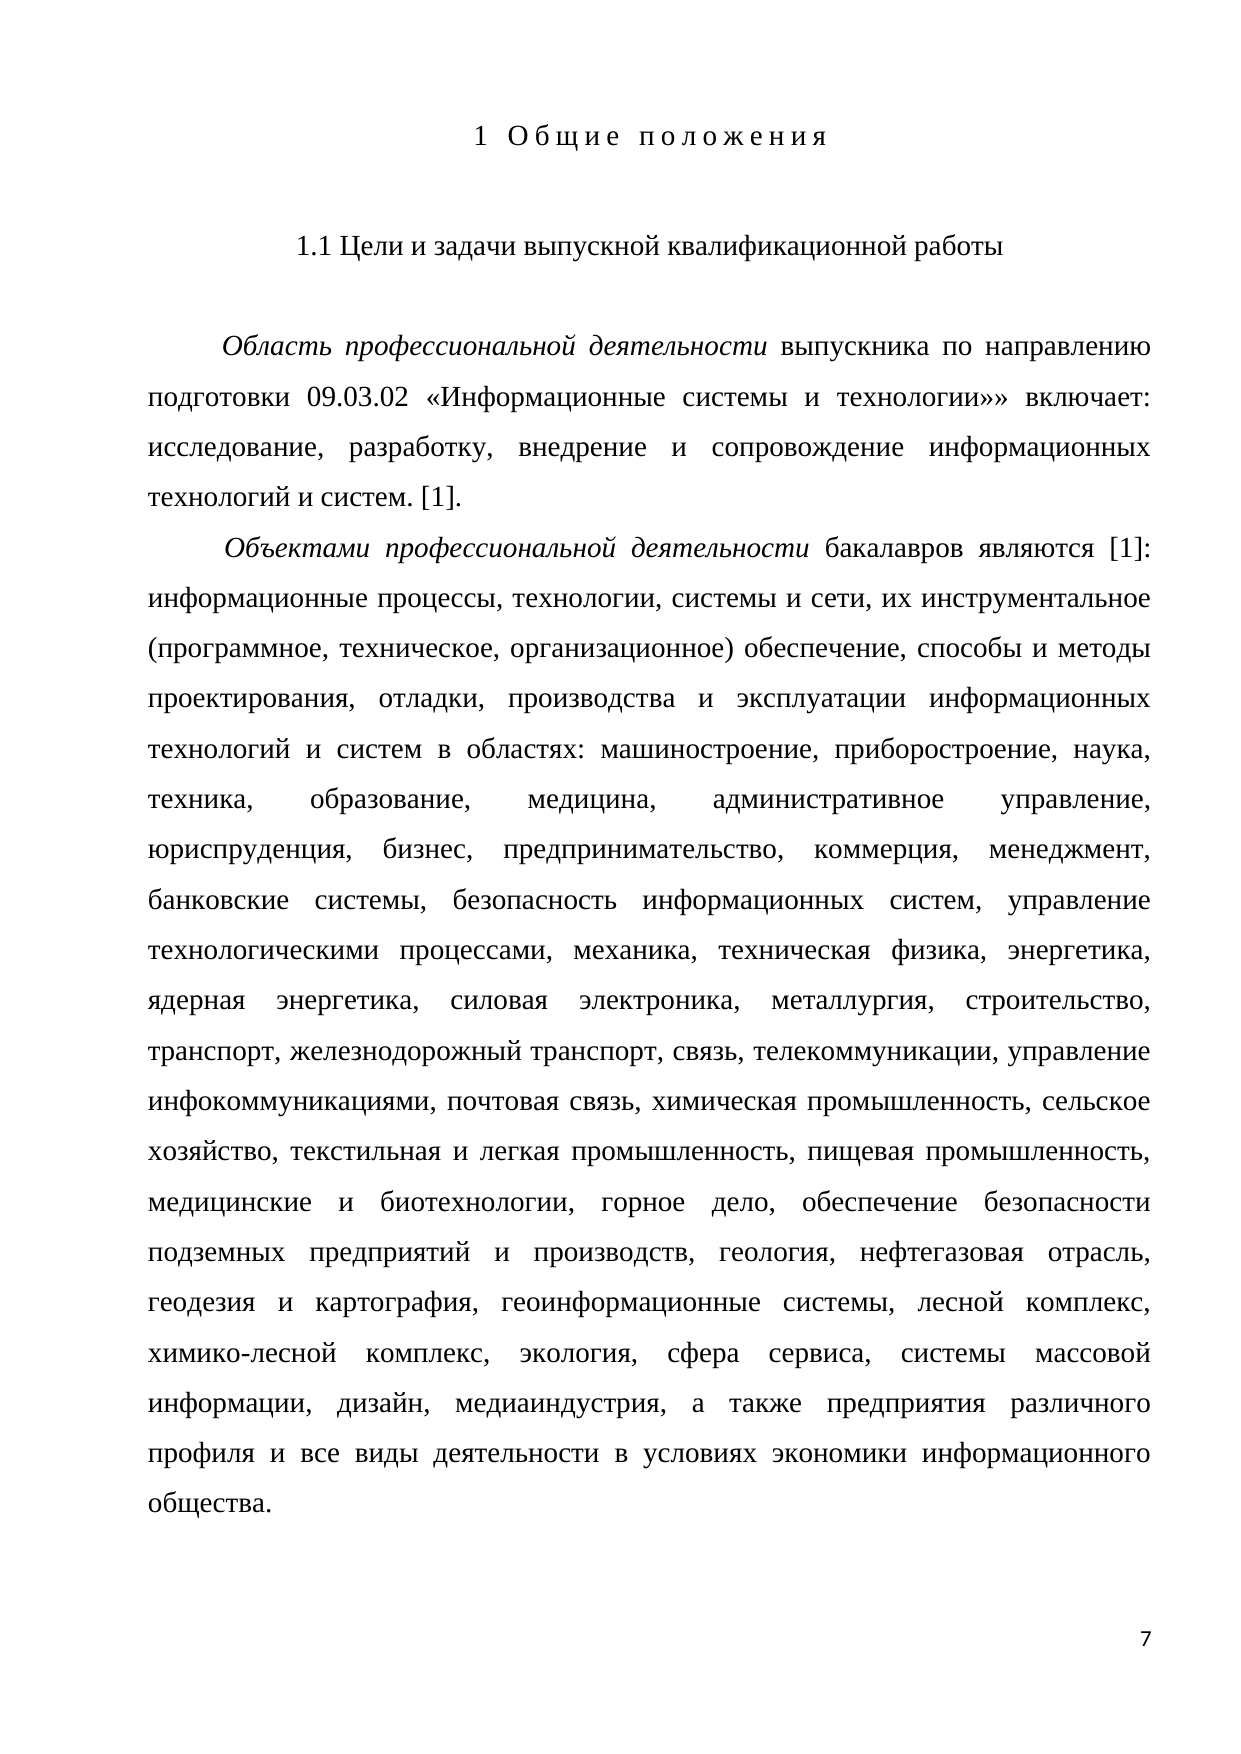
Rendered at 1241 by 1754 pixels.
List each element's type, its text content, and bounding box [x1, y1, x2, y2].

text Область профессиональной деятельности выпускника по направлению подготовки 09.03.02 «Информационные системы и технологии»» включает: исследование, разработку, внедрение и сопровождение информационных технологий и систем. [1]. [148, 328, 1152, 513]
text Объектами профессиональной деятельности бакалавров являются [1]: информационные процессы, технологии, системы и сети, их инструментальное (программное, техническое, организационное) обеспечение, способы и методы проектирования, отладки, производства и эксплуатации информационных технологий и систем в областях: машиностроение, приборостроение, наука, техника, образование, медицина, административное управление, юриспруденция, бизнес, предпринимательство, коммерция, менеджмент, банковские системы, безопасность информационных систем, управление технологическими процессами, механика, техническая физика, энергетика, ядерная энергетика, силовая электроника, металлургия, строительство, транспорт, железнодорожный транспорт, связь, телекоммуникации, управление инфокоммуникациями, почтовая связь, химическая промышленность, сельское хозяйство, текстильная и легкая промышленность, пищевая промышленность, медицинские и биотехнологии, горное дело, обеспечение безопасности подземных предприятий и производств, геология, нефтегазовая отрасль, геодезия и картография, геоинформационные системы, лесной комплекс, химико-лесной комплекс, экология, сфера сервиса, системы массовой информации, дизайн, медиаиндустрия, а также предприятия различного профиля и все виды деятельности в условиях экономики информационного общества. [148, 530, 1152, 1519]
text 1 Общие положения [148, 118, 1152, 152]
text 1.1 Цели и задачи выпускной квалификационной работы [148, 228, 1152, 261]
